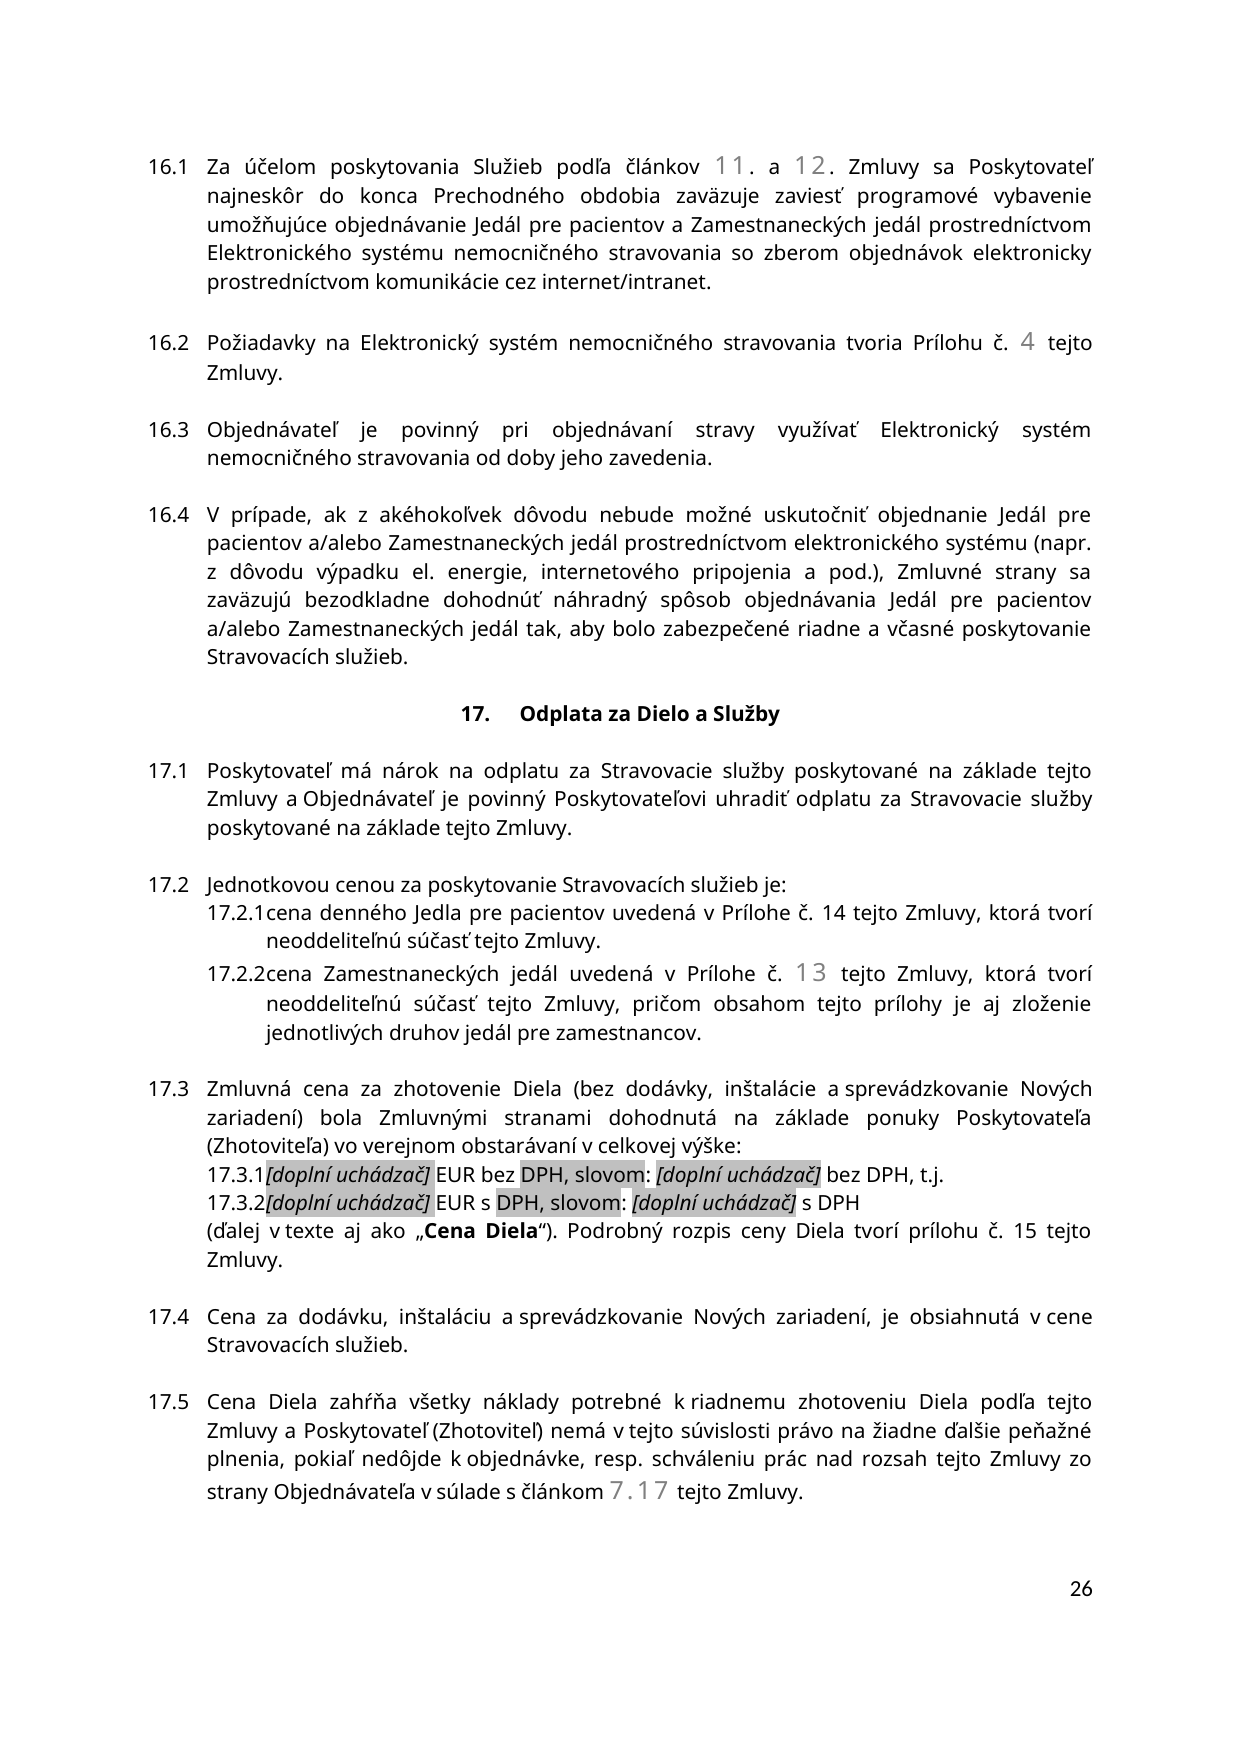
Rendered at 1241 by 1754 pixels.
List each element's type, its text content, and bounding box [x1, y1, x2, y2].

list [doplní uchádzač] EUR bez DPH, slovom: [doplní uchádzač] bez DPH, t.j. [821, 1160, 1093, 1188]
list Cena za dodávku, inštaláciu a sprevádzkovanie Nových zariadení, je obsiahnutá v cene Stravovacích služieb. [148, 1302, 1093, 1359]
list cena denného Jedla pre pacientov uvedená v Prílohe č. 14 tejto Zmluvy, ktorá tvorí neoddeliteľnú súčasť tejto Zmluvy. [207, 898, 1093, 955]
list Cena Diela zahŕňa všetky náklady potrebné k riadnemu zhotoveniu Diela podľa tejto Zmluvy a Poskytovateľ (Zhotoviteľ) nemá v tejto súvislosti právo na žiadne ďalšie peňažné plnenia, pokiaľ nedôjde k objednávke, resp. schváleniu prác nad rozsah tejto Zmluvy zo strany Objednávateľa v súlade s článkom 7.17 tejto Zmluvy. [148, 1387, 1093, 1507]
list Požiadavky na Elektronický systém nemocničného stravovania tvoria Prílohu č. 4 tejto Zmluvy. [148, 324, 1093, 386]
list Objednávateľ je povinný pri objednávaní stravy využívať Elektronický systém nemocničného stravovania od doby jeho zavedenia. [148, 415, 1093, 472]
list Poskytovateľ má nárok na odplatu za Stravovacie služby poskytované na základe tejto Zmluvy a Objednávateľ je povinný Poskytovateľovi uhradiť odplatu za Stravovacie služby poskytované na základe tejto Zmluvy. [148, 756, 1093, 841]
list [doplní uchádzač] EUR s DPH, slovom: [doplní uchádzač] s DPH [796, 1188, 1093, 1217]
text (ďalej v texte aj ako „Cena Diela“). Podrobný rozpis ceny Diela tvorí prílohu č. 15 tejto Zmluvy. [207, 1217, 1093, 1273]
list Zmluvná cena za zhotovenie Diela (bez dodávky, inštalácie a sprevádzkovanie Nových zariadení) bola Zmluvnými stranami dohodnutá na základe ponuky Poskytovateľa (Zhotoviteľa) vo verejnom obstarávaní v celkovej výške: [148, 1074, 1093, 1160]
list cena Zamestnaneckých jedál uvedená v Prílohe č. 13 tejto Zmluvy, ktorá tvorí neoddeliteľnú súčasť tejto Zmluvy, pričom obsahom tejto prílohy je aj zloženie jednotlivých druhov jedál pre zamestnancov. [207, 955, 1093, 1046]
list V prípade, ak z akéhokoľvek dôvodu nebude možné uskutočniť objednanie Jedál pre pacientov a/alebo Zamestnaneckých jedál prostredníctvom elektronického systému (napr. z dôvodu výpadku el. energie, internetového pripojenia a pod.), Zmluvné strany sa zaväzujú bezodkladne dohodnúť náhradný spôsob objednávania Jedál pre pacientov a/alebo Zamestnaneckých jedál tak, aby bolo zabezpečené riadne a včasné poskytovanie Stravovacích služieb. [148, 500, 1093, 671]
subtitle Odplata za Dielo a Služby [148, 699, 1093, 728]
list Jednotkovou cenou za poskytovanie Stravovacích služieb je: [148, 870, 1093, 898]
list Za účelom poskytovania Služieb podľa článkov 11. a 12. Zmluvy sa Poskytovateľ najneskôr do konca Prechodného obdobia zaväzuje zaviesť programové vybavenie umožňujúce objednávanie Jedál pre pacientov a Zamestnaneckých jedál prostredníctvom Elektronického systému nemocničného stravovania so zberom objednávok elektronicky prostredníctvom komunikácie cez internet/intranet. [148, 148, 1093, 295]
